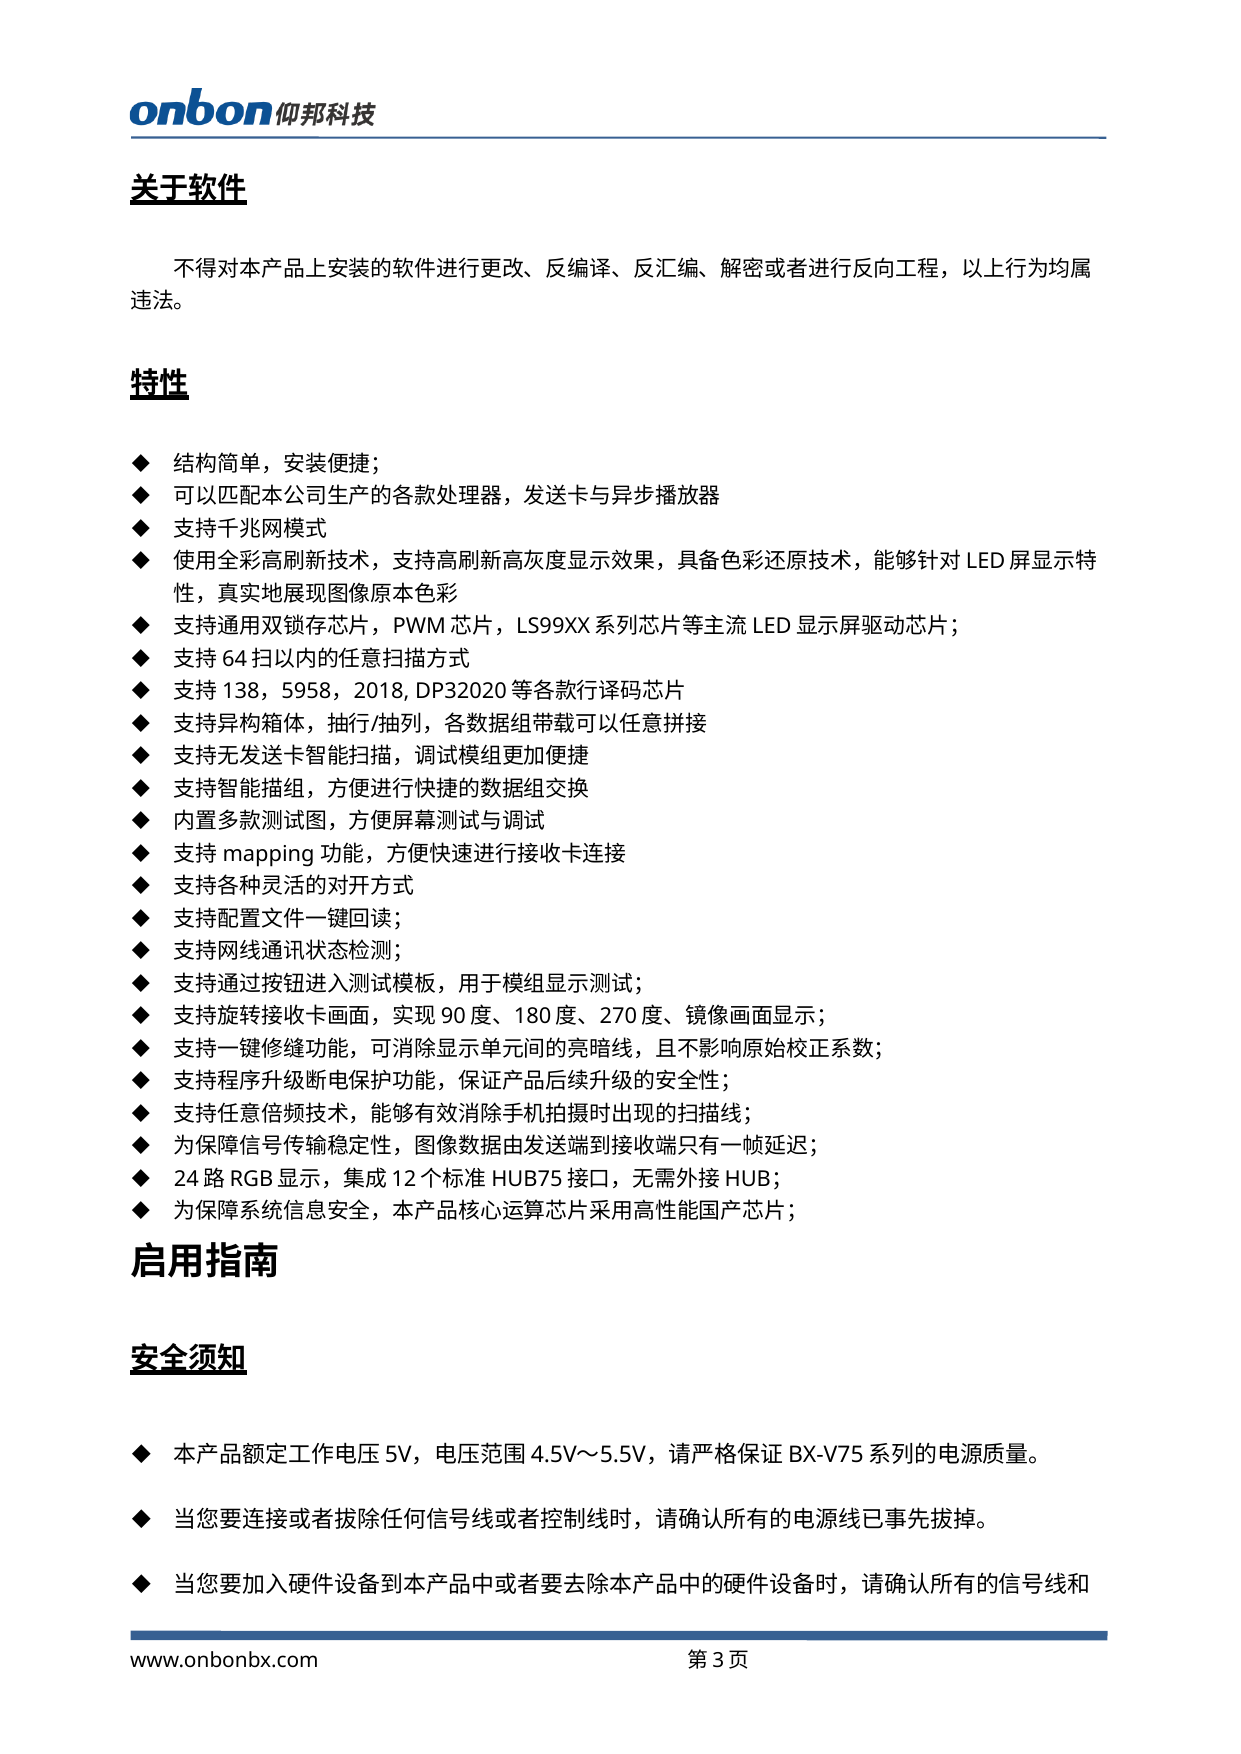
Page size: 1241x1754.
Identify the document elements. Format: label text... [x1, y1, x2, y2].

list 支持智能描组，方便进行快捷的数据组交换 [130, 770, 1110, 803]
list 支持138，5958，2018, DP32020等各款行译码芯片 [130, 673, 1110, 705]
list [130, 1550, 1110, 1615]
list 可以匹配本公司生产的各款处理器，发送卡与异步播放器 [130, 478, 1110, 510]
list 支持网线通讯状态检测； [130, 933, 1110, 965]
list 支持配置文件一键回读； [130, 900, 1110, 933]
picture [129, 88, 376, 126]
list 支持千兆网模式 [130, 510, 1110, 543]
list 支持异构箱体，抽行/抽列，各数据组带载可以任意拼接 [130, 705, 1110, 738]
list 支持64扫以内的任意扫描方式 [130, 640, 1110, 673]
list 支持各种灵活的对开方式 [130, 868, 1110, 900]
list 24路RGB显示，集成12个标准 HUB75接口，无需外接HUB； [130, 1160, 1110, 1193]
list 支持一键修缝功能，可消除显示单元间的亮暗线，且不影响原始校正系数； [130, 1030, 1110, 1063]
list 支持程序升级断电保护功能，保证产品后续升级的安全性； [130, 1063, 1110, 1095]
list 支持旋转接收卡画面，实现90度、180度、270度、镜像画面显示； [130, 998, 1110, 1030]
list 支持无发送卡智能扫描，调试模组更加便捷 [130, 738, 1110, 770]
list 支持任意倍频技术，能够有效消除手机拍摄时出现的扫描线； [130, 1095, 1110, 1128]
list 为保障系统信息安全，本产品核心运算芯片采用高性能国产芯片； [130, 1193, 1110, 1225]
list 本产品额定工作电压5V，电压范围4.5V～5.5V，请严格保证BX-V75系列的电源质量。 [130, 1420, 1110, 1485]
list 使用全彩高刷新技术，支持高刷新高灰度显示效果，具备色彩还原技术，能够针对LED屏显示特性，真实地展现图像原本色彩 [130, 543, 1110, 608]
list 支持通用双锁存芯片，PWM芯片，LS99XX系列芯片等主流LED显示屏驱动芯片； [130, 608, 1110, 640]
text 安全须知 [130, 1323, 1110, 1388]
list 为保障信号传输稳定性，图像数据由发送端到接收端只有一帧延迟； [130, 1128, 1110, 1160]
text 特性 [130, 348, 1110, 413]
text 不得对本产品上安装的软件进行更改、反编译、反汇编、解密或者进行反向工程，以上行为均属违法。 [130, 250, 1110, 315]
list 支持 mapping 功能，方便快速进行接收卡连接 [130, 835, 1110, 868]
list 当您要连接或者拔除任何信号线或者控制线时，请确认所有的电源线已事先拔掉。 [130, 1485, 1110, 1550]
list 结构简单，安装便捷； [130, 445, 1110, 478]
list 支持通过按钮进入测试模板，用于模组显示测试； [130, 965, 1110, 998]
text 启用指南 [130, 1225, 1110, 1290]
text 关于软件 [130, 153, 1110, 218]
list 内置多款测试图，方便屏幕测试与调试 [130, 803, 1110, 835]
